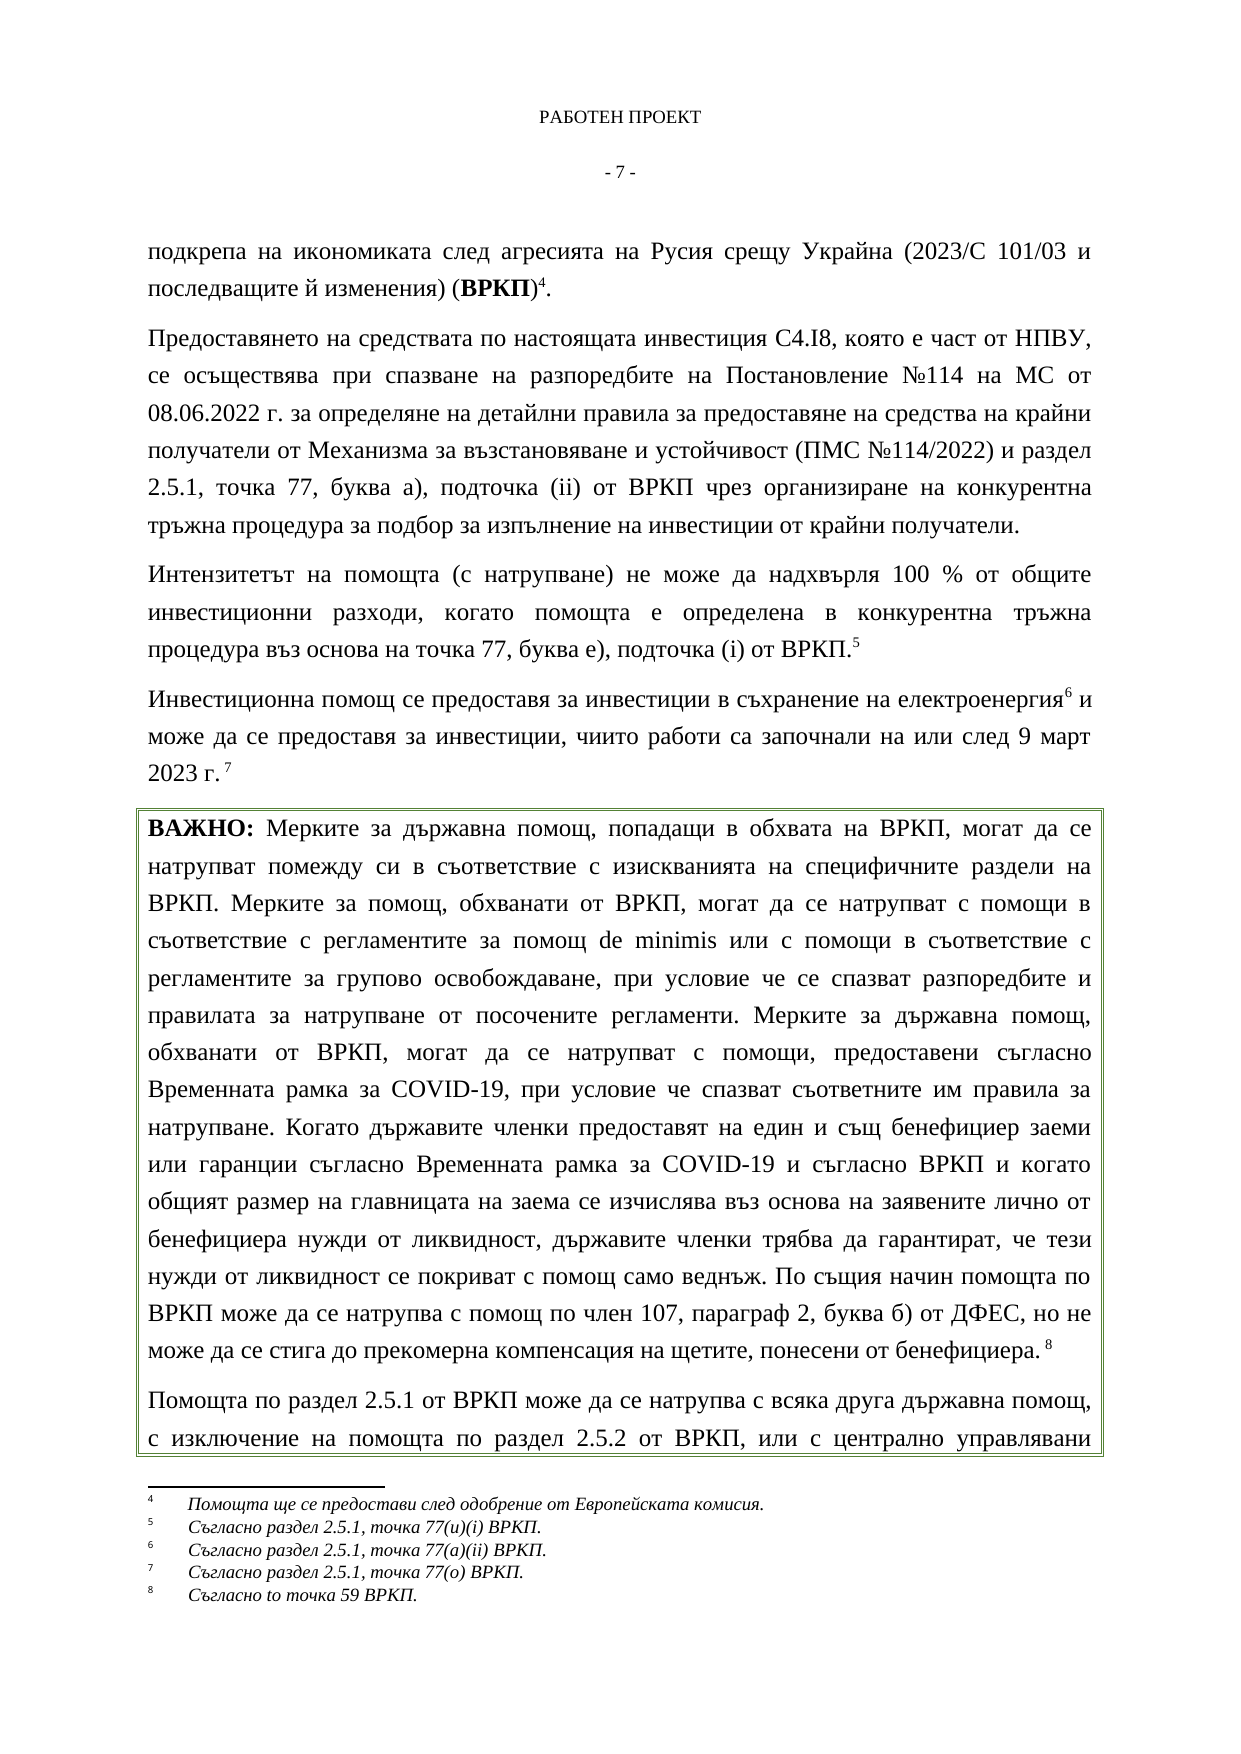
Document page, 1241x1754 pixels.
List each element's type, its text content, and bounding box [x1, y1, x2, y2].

text ВАЖНО: Мерките за държавна помощ, попадащи в обхвата на ВРКП, могат да се натрупват помежду си в съответствие с изискванията на специфичните раздели на ВРКП. Мерките за помощ, обхванати от ВРКП, могат да се натрупват с помощи в съответствие с регламентите за помощ de minimis или с помощи в съответствие с регламентите за групово освобождаване, при условие че се спазват разпоредбите и правилата за натрупване от посочените регламенти. Мерките за държавна помощ, обхванати от ВРКП, могат да се натрупват с помощи, предоставени съгласно Временната рамка за COVID-19, при условие че спазват съответните им правила за натрупване. Когато държавите членки предоставят на един и същ бенефициер заеми или гаранции съгласно Временната рамка за COVID-19 и съгласно ВРКП и когато общият размер на главницата на заема се изчислява въз основа на заявените лично от бенефициера нужди от ликвидност, държавите членки трябва да гарантират, че тези нужди от ликвидност се покриват с помощ само веднъж. По същия начин помощта по ВРКП може да се натрупва с помощ по член 107, параграф 2, буква б) от ДФЕС, но не може да се стига до прекомерна компенсация на щетите, понесени от бенефициера. [139, 811, 1101, 1364]
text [148, 236, 1092, 302]
text Предоставянето на средствата по настоящата инвестиция C4.I8, която е част от НПВУ, се осъществява при спазване на разпоредбите на Постановление №114 на МС от 08.06.2022 г. за определяне на детайлни правила за предоставяне на средства на крайни получатели от Механизма за възстановяване и устойчивост (ПМС №114/2022) и раздел 2.5.1, точка 77, буква а), подточка (ii) от ВРКП чрез организиране на конкурентна тръжна процедура за подбор за изпълнение на инвестиции от крайни получатели. [148, 323, 1092, 538]
text Интензитетът на помощта (с натрупване) не може да надхвърля 100 % от общите инвестиционни разходи, когато помощта е определена в конкурентна тръжна процедура въз основа на точка 77, буква е), подточка (i) от ВРКП. [148, 559, 1092, 663]
text Инвестиционна помощ се предоставя за инвестиции в съхранение на електроенергия и може да се предоставя за инвестиции, чиито работи са започнали на или след 9 март 2023 г. [148, 684, 1092, 787]
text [139, 1380, 1101, 1453]
